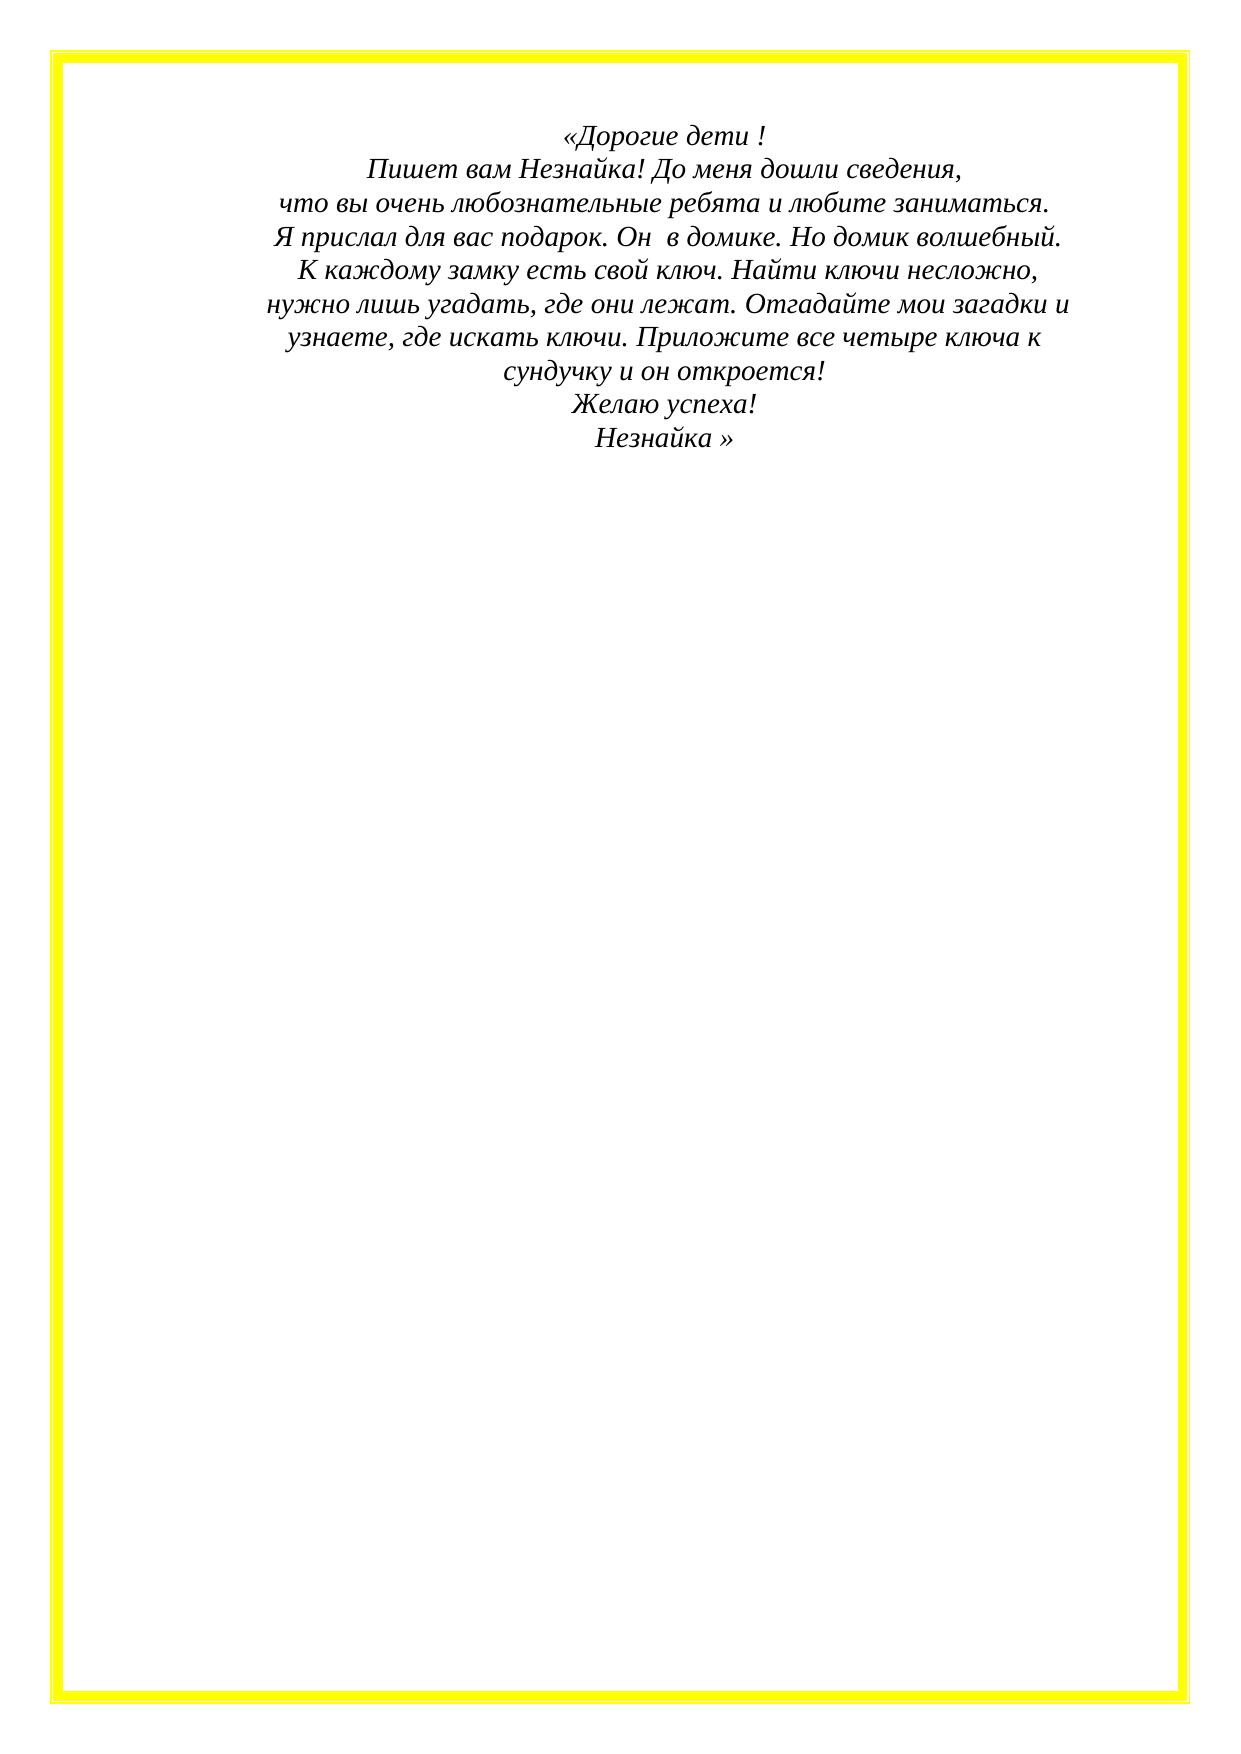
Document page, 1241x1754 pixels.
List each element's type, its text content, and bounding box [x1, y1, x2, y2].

text что вы очень любознательные ребята и любите заниматься. [177, 185, 1152, 219]
text сундучку и он откроется! [177, 353, 1152, 386]
text нужно лишь угадать, где они лежат. Отгадайте мои загадки и [177, 286, 1152, 319]
text К каждому замку есть свой ключ. Найти ключи несложно, [177, 252, 1152, 286]
text Пишет вам Незнайка! До меня дошли сведения, [177, 152, 1152, 185]
text Желаю успеха! [177, 386, 1152, 420]
text «Дорогие дети ! [177, 118, 1152, 152]
text Незнайка » [177, 420, 1152, 453]
text Я прислал для вас подарок. Он в домике. Но домик волшебный. [177, 219, 1152, 252]
text узнаете, где искать ключи. Приложите все четыре ключа к [177, 319, 1152, 353]
